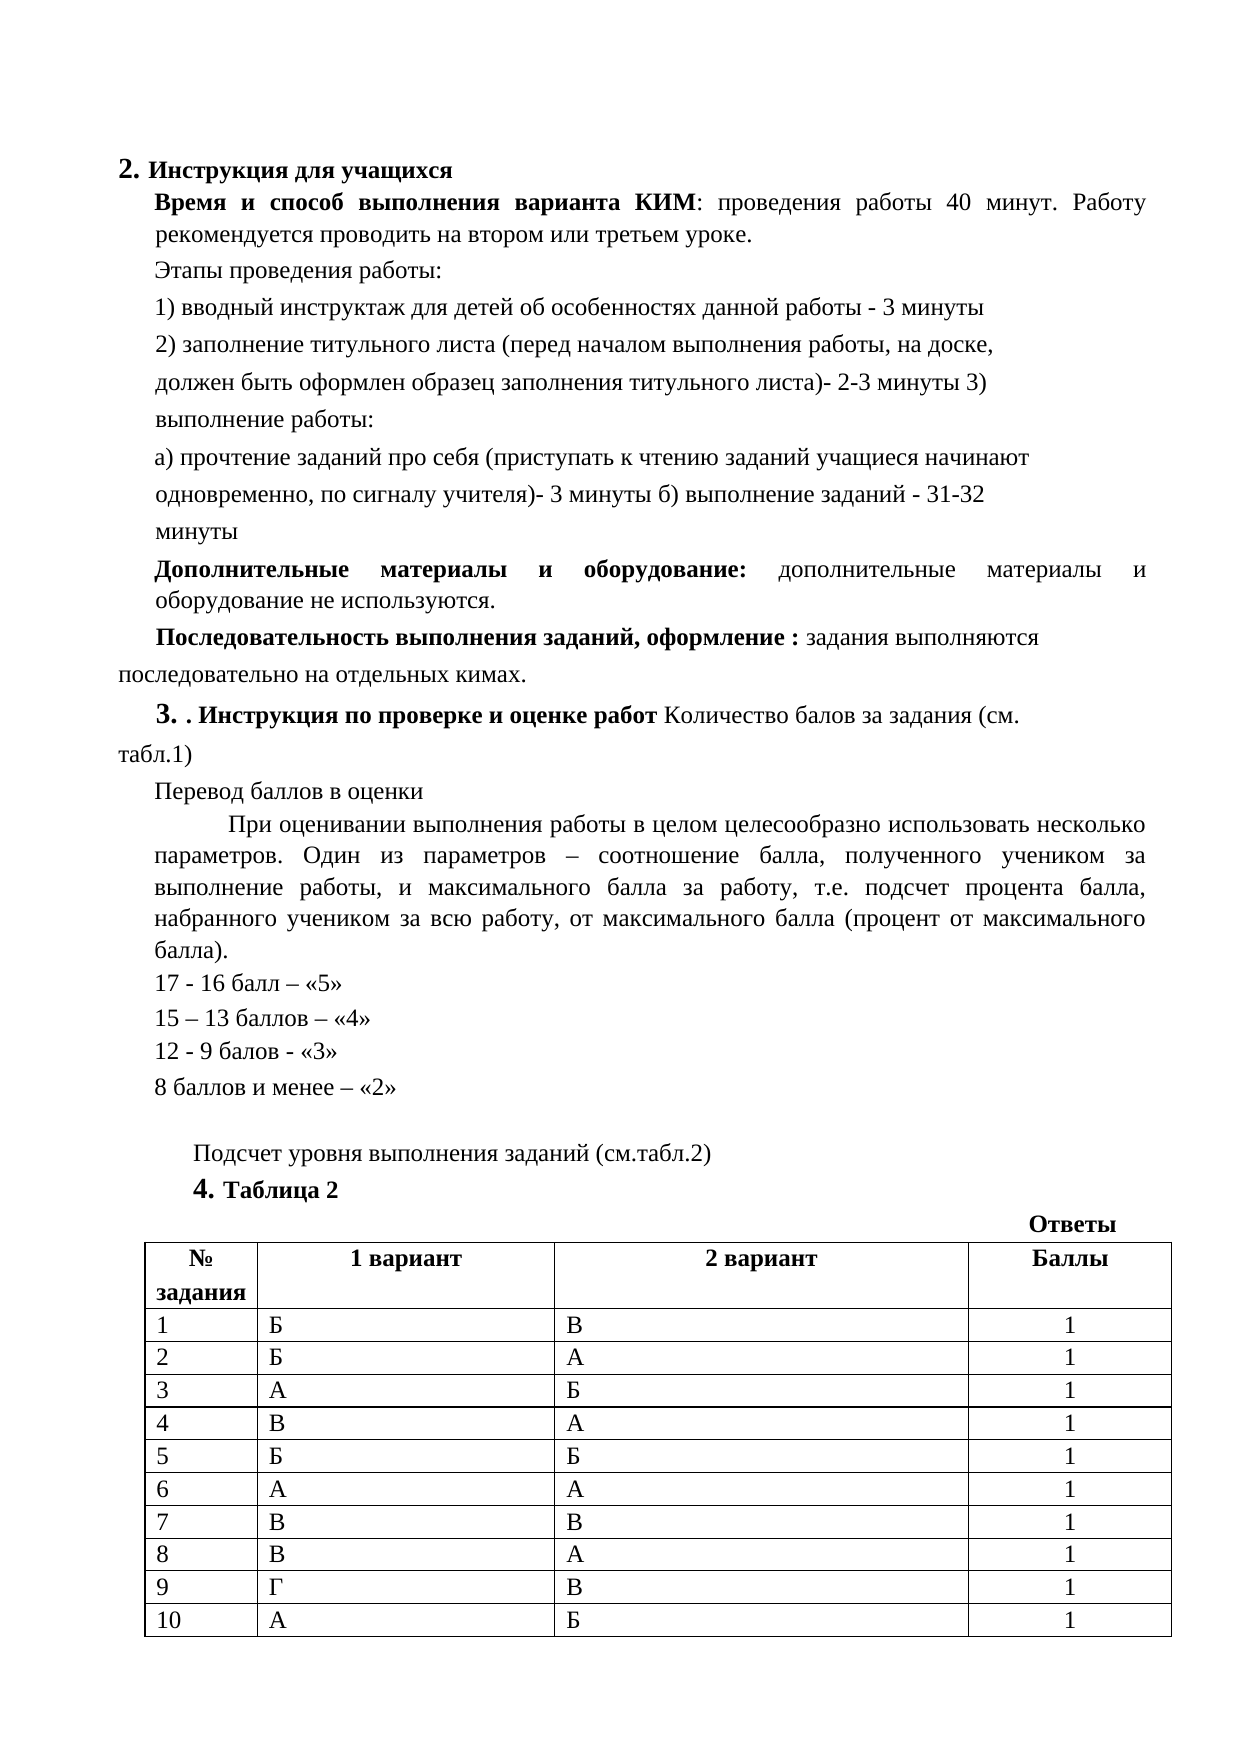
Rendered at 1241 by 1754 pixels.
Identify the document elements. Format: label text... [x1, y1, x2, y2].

table_cell Б [258, 1342, 554, 1373]
table_header № задания [146, 1243, 257, 1308]
table_cell В [555, 1309, 968, 1341]
table_cell 1 [969, 1571, 1171, 1603]
text Ответы [599, 1209, 1146, 1238]
table_cell В [258, 1539, 554, 1570]
text 12 - 9 балов - «3» [154, 1036, 1146, 1064]
table_cell А [258, 1473, 554, 1505]
text 8 баллов и менее – «2» [154, 1072, 1146, 1101]
table_cell А [258, 1375, 554, 1406]
table_cell 1 [969, 1440, 1171, 1472]
table_cell А [555, 1408, 968, 1439]
table_cell 1 [969, 1408, 1171, 1439]
table_cell 1 [146, 1309, 257, 1341]
table_header Баллы [969, 1243, 1171, 1308]
table_cell 7 [146, 1506, 257, 1538]
text 4. Таблица 2 [118, 1171, 755, 1204]
text а) прочтение заданий про себя (приступать к чтению заданий учащиеся начинают одновременно, по сигналу учителя)- 3 минуты б) выполнение заданий - 31-32 минуты [154, 442, 1045, 545]
table_cell В [555, 1506, 968, 1538]
table_cell А [555, 1473, 968, 1505]
table_cell 8 [146, 1539, 257, 1570]
table_cell Б [555, 1375, 968, 1406]
table_cell 3 [146, 1375, 257, 1406]
table_cell В [258, 1408, 554, 1439]
text Этапы проведения работы: [154, 255, 1146, 284]
table_cell Г [258, 1571, 554, 1603]
text Последовательность выполнения заданий, оформление : задания выполняются последовательно на отдельных кимах. [118, 622, 1056, 688]
text 1) вводный инструктаж для детей об особенностях данной работы - 3 минуты 2) заполнение титульного листа (перед началом выполнения работы, на доске, должен быть оформлен образец заполнения титульного листа)- 2-3 минуты 3) выполнение работы: [154, 292, 1009, 433]
table_cell 1 [969, 1506, 1171, 1538]
table_cell В [555, 1571, 968, 1603]
text Перевод баллов в оценки [154, 776, 1146, 805]
table_cell 1 [969, 1342, 1171, 1373]
table_cell 6 [146, 1473, 257, 1505]
table_cell 1 [969, 1473, 1171, 1505]
text 3. . Инструкция по проверке и оценке работ Количество балов за задания (см. табл.1) [118, 697, 1056, 767]
table_cell Б [555, 1604, 968, 1636]
table_cell А [555, 1342, 968, 1373]
table_cell 1 [969, 1309, 1171, 1341]
table_cell 9 [146, 1571, 257, 1603]
table_cell 10 [146, 1604, 257, 1636]
text Дополнительные материалы и оборудование: дополнительные материалы и оборудование не используются. [154, 554, 1146, 614]
table_cell 4 [146, 1408, 257, 1439]
text 17 - 16 балл – «5» [154, 968, 1146, 997]
table_cell 1 [969, 1539, 1171, 1570]
table_cell 1 [969, 1604, 1171, 1636]
text Подсчет уровня выполнения заданий (см.табл.2) [118, 1138, 755, 1167]
text Время и способ выполнения варианта КИМ: проведения работы 40 минут. Работу рекомендуется проводить на втором или третьем уроке. [154, 187, 1146, 247]
text 15 – 13 баллов – «4» [154, 1003, 1146, 1032]
table_cell 2 [146, 1342, 257, 1373]
subtitle 2. Инструкция для учащихся [118, 151, 1152, 184]
table_header 1 вариант [258, 1243, 554, 1308]
table_cell В [258, 1506, 554, 1538]
table_cell А [258, 1604, 554, 1636]
table_cell 1 [969, 1375, 1171, 1406]
table_header 2 вариант [555, 1243, 968, 1308]
table_cell Б [555, 1440, 968, 1472]
table_cell Б [258, 1440, 554, 1472]
text При оценивании выполнения работы в целом целесообразно использовать несколько параметров. Один из параметров – соотношение балла, полученного учеником за выполнение работы, и максимального балла за работу, т.е. подсчет процента балла, набранного учеником за всю работу, от максимального балла (процент от максимального балла). [154, 809, 1146, 964]
table_cell А [555, 1539, 968, 1570]
table_cell Б [258, 1309, 554, 1341]
table_cell 5 [146, 1440, 257, 1472]
